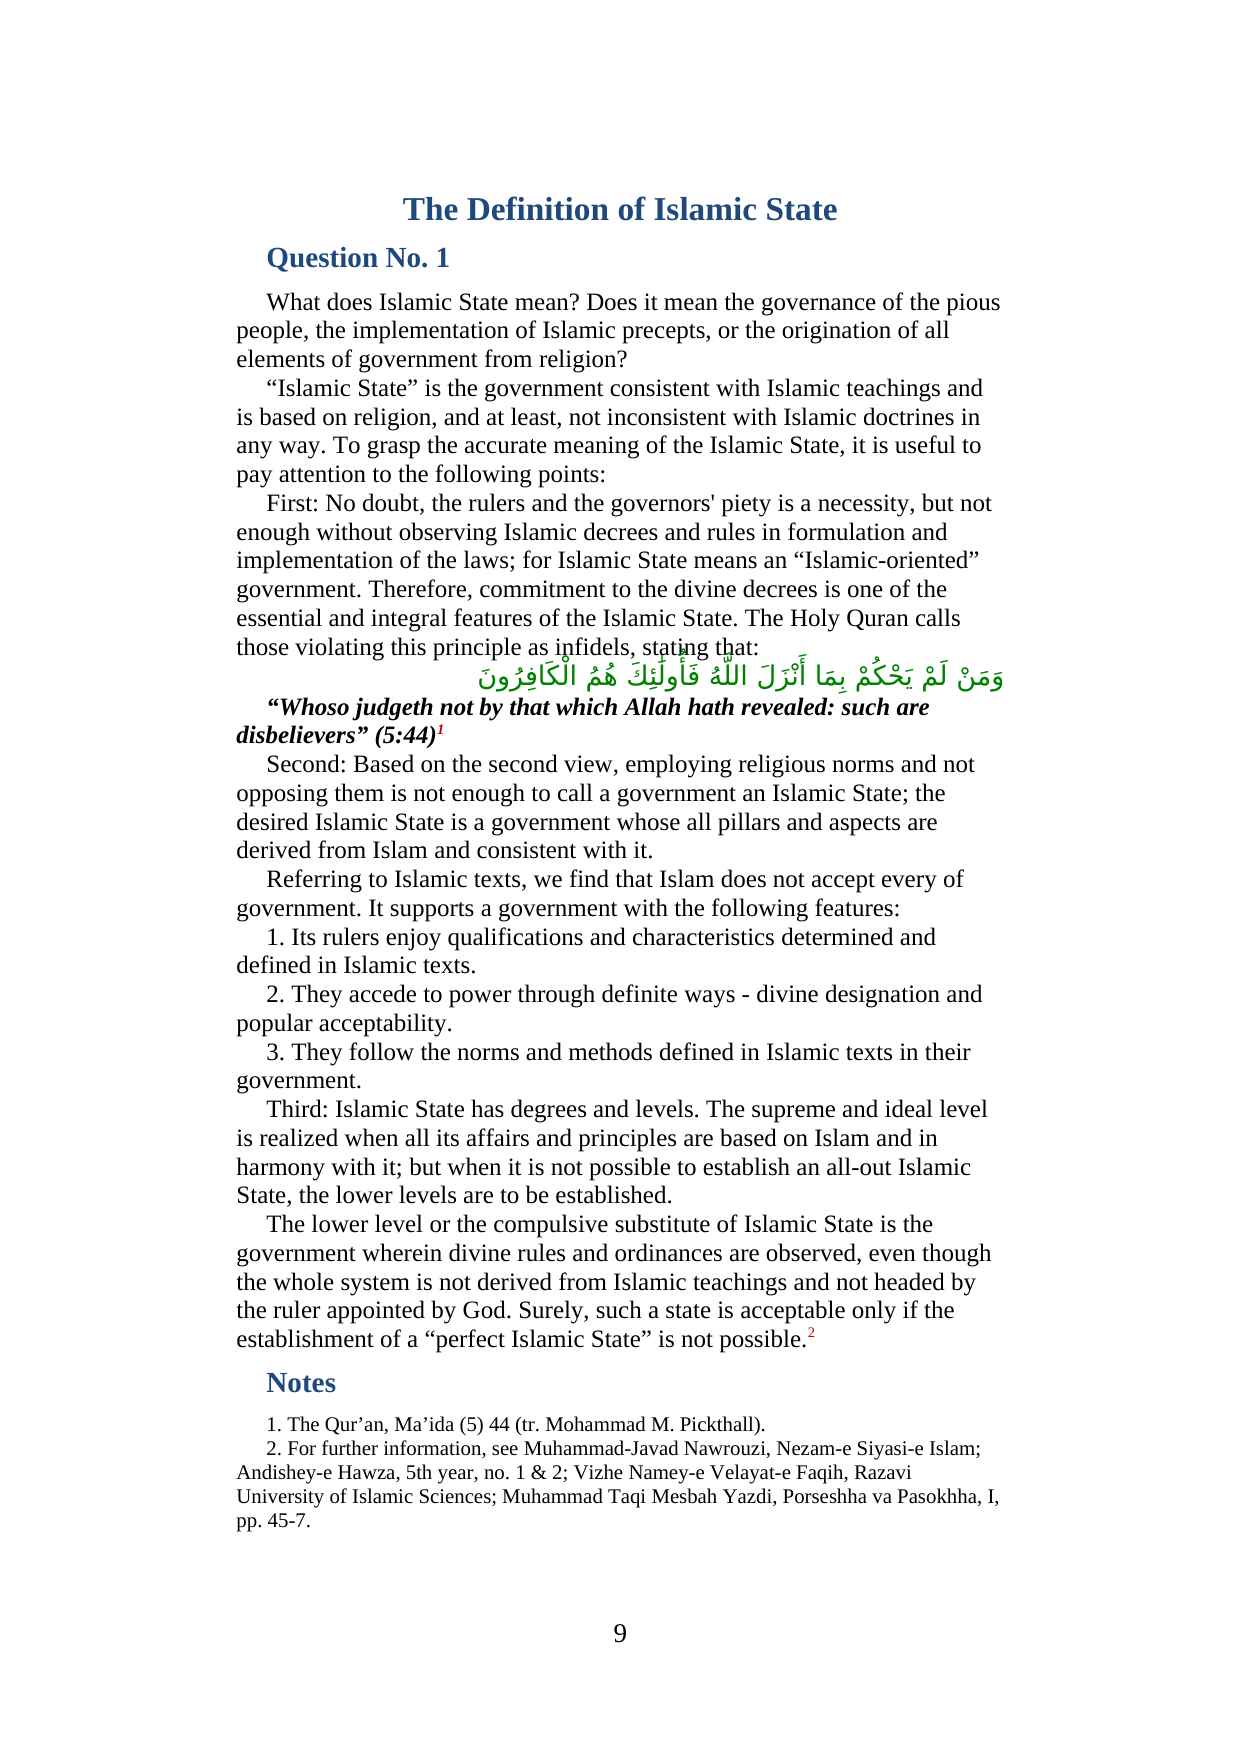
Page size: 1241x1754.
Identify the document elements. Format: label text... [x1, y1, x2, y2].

text “Whoso judgeth not by that which Allah hath revealed: such are disbelievers” (5:44)1 [236, 692, 1004, 749]
text 3. They follow the norms and methods defined in Islamic texts in their government. [236, 1037, 1004, 1094]
text وَمَنْ لَمْ يَحْكُمْ بِمَا أَنْزَلَ اللَّهُ فَأُولَٰئِكَ هُمُ الْكَافِرُونَ [236, 660, 1004, 692]
text Second: Based on the second view, employing religious norms and not opposing them is not enough to call a government an Islamic State; the desired Islamic State is a government whose all pillars and aspects are derived from Islam and consistent with it. [236, 749, 1004, 864]
text Referring to Islamic texts, we find that Islam does not accept every of government. It supports a government with the following features: [236, 864, 1004, 922]
text Third: Islamic State has degrees and levels. The supreme and ideal level is realized when all its affairs and principles are based on Islam and in harmony with it; but when it is not possible to establish an all-out Islamic State, the lower levels are to be established. [236, 1094, 1004, 1209]
text 2. For further information, see Muhammad-Javad Nawrouzi, Nezam-e Siyasi-e Islam; Andishey-e Hawza, 5th year, no. 1 & 2; Vizhe Namey-e Velayat-e Faqih, Razavi University of Islamic Sciences; Muhammad Taqi Mesbah Yazdi, Porseshha va Pasokhha, I, pp. 45-7. [236, 1436, 1004, 1532]
text First: No doubt, the rulers and the governors' piety is a necessity, but not enough without observing Islamic decrees and rules in formulation and implementation of the laws; for Islamic State means an “Islamic-oriented” government. Therefore, commitment to the divine decrees is one of the essential and integral features of the Islamic State. The Holy Quran calls those violating this principle as infidels, stating that: [236, 488, 1004, 660]
text 1. Its rulers enjoy qualifications and characteristics determined and defined in Islamic texts. [236, 922, 1004, 979]
text What does Islamic State mean? Does it mean the governance of the pious people, the implementation of Islamic precepts, or the origination of all elements of government from religion? [236, 287, 1004, 373]
subtitle The Definition of Islamic State [236, 190, 1004, 228]
text 2. They accede to power through definite ways - divine designation and popular acceptability. [236, 979, 1004, 1037]
text “Islamic State” is the government consistent with Islamic teachings and is based on religion, and at least, not inconsistent with Islamic doctrines in any way. To grasp the accurate meaning of the Islamic State, it is useful to pay attention to the following points: [236, 373, 1004, 488]
text 1. The Qur’an, Ma’ida (5) 44 (tr. Mohammad M. Pickthall). [236, 1412, 1004, 1436]
subtitle Question No. 1 [236, 241, 1004, 274]
text The lower level or the compulsive substitute of Islamic State is the government wherein divine rules and ordinances are observed, even though the whole system is not derived from Islamic teachings and not headed by the ruler appointed by God. Surely, such a state is acceptable only if the establishment of a “perfect Islamic State” is not possible.2 [236, 1209, 1004, 1353]
subtitle Notes [236, 1366, 1004, 1399]
